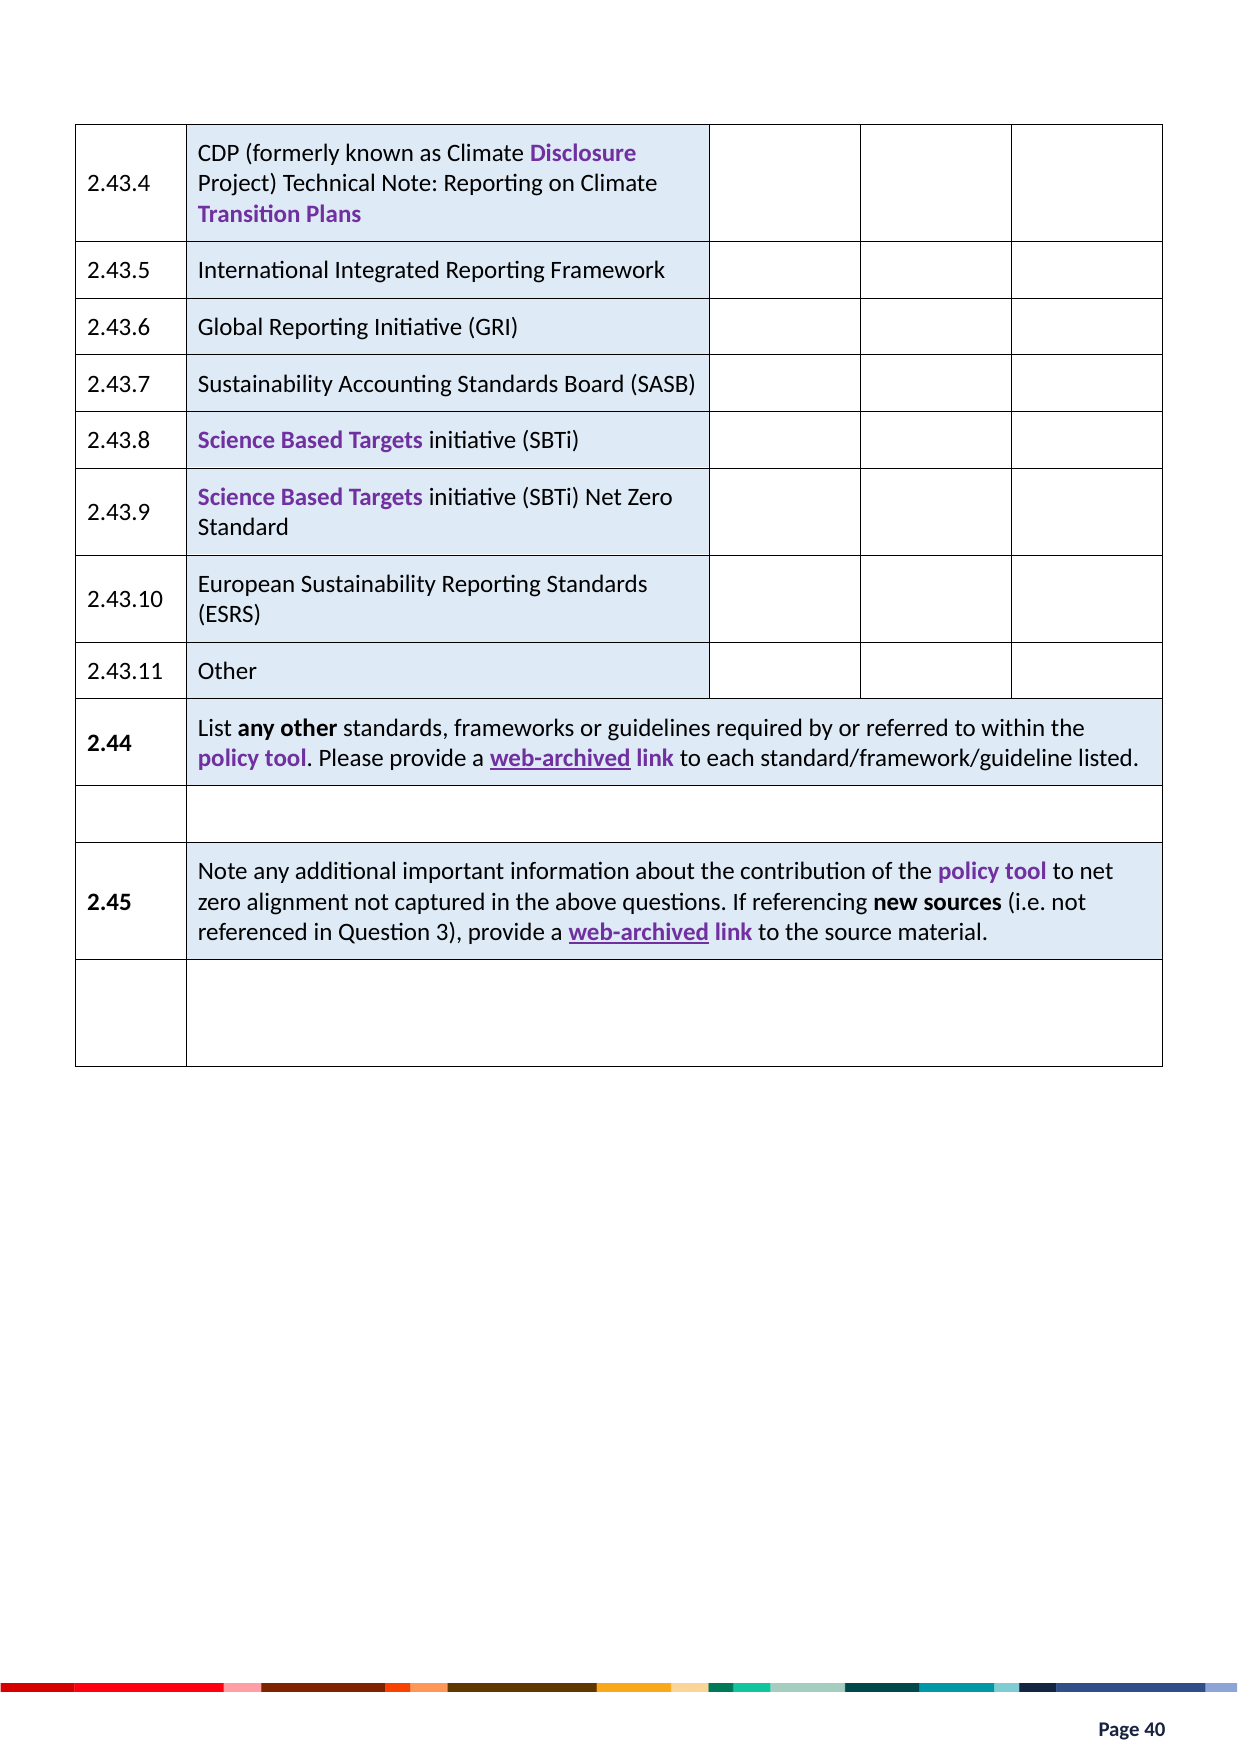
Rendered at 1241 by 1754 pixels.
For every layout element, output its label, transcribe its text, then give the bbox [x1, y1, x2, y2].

table_cell [710, 299, 860, 354]
table_cell [1012, 299, 1162, 354]
picture [0, 1683, 1236, 1692]
table_cell 2.43.9 [76, 469, 186, 554]
table_cell 2.43.8 [76, 412, 186, 467]
table_cell Global Reporting Initiative (GRI) [187, 299, 709, 354]
table_cell [710, 556, 860, 642]
table_cell [861, 242, 1011, 298]
table_cell [710, 355, 860, 411]
table_cell [710, 643, 860, 698]
table_cell Science Based Targets initiative (SBTi) Net Zero Standard [187, 469, 709, 554]
table_cell 2.44 [76, 699, 186, 785]
table_cell 2.43.7 [76, 355, 186, 411]
table_cell [710, 412, 860, 467]
table_cell [861, 125, 1011, 241]
table_cell [861, 469, 1011, 554]
table_cell List any other standards, frameworks or guidelines required by or referred to within the policy tool. Please provide a web-archived link to each standard/framework/guideline listed. [187, 699, 1162, 785]
table_cell [861, 412, 1011, 467]
table_cell [710, 242, 860, 298]
table_cell International Integrated Reporting Framework [187, 242, 709, 298]
table_cell [1012, 355, 1162, 411]
table_cell [710, 469, 860, 554]
table_cell [861, 355, 1011, 411]
table_cell 2.43.10 [76, 556, 186, 642]
table_cell [1012, 412, 1162, 467]
table_cell CDP (formerly known as Climate Disclosure Project) Technical Note: Reporting on Climate Transition Plans [187, 125, 709, 241]
table_cell 2.45 [76, 843, 186, 959]
table_cell 2.43.6 [76, 299, 186, 354]
table_cell [76, 786, 186, 842]
table_cell [861, 643, 1011, 698]
table_cell [710, 125, 860, 241]
table_cell Sustainability Accounting Standards Board (SASB) [187, 355, 709, 411]
table_cell [1012, 643, 1162, 698]
table_cell [187, 960, 1162, 1066]
table_cell [187, 786, 1162, 842]
table_cell Science Based Targets initiative (SBTi) [187, 412, 709, 467]
table_cell Note any additional important information about the contribution of the policy tool to net zero alignment not captured in the above questions. If referencing new sources (i.e. not referenced in Question 3), provide a web-archived link to the source material. [187, 843, 1162, 959]
table_cell European Sustainability Reporting Standards (ESRS) [187, 556, 709, 642]
table_cell [861, 299, 1011, 354]
table_cell 2.43.11 [76, 643, 186, 698]
table_cell 2.43.5 [76, 242, 186, 298]
table_cell [1012, 469, 1162, 554]
table_cell 2.43.4 [76, 125, 186, 241]
table_cell Other [187, 643, 709, 698]
table_cell [1012, 556, 1162, 642]
table_cell [1012, 242, 1162, 298]
table_cell [861, 556, 1011, 642]
table_cell [1012, 125, 1162, 241]
table_cell [76, 960, 186, 1066]
